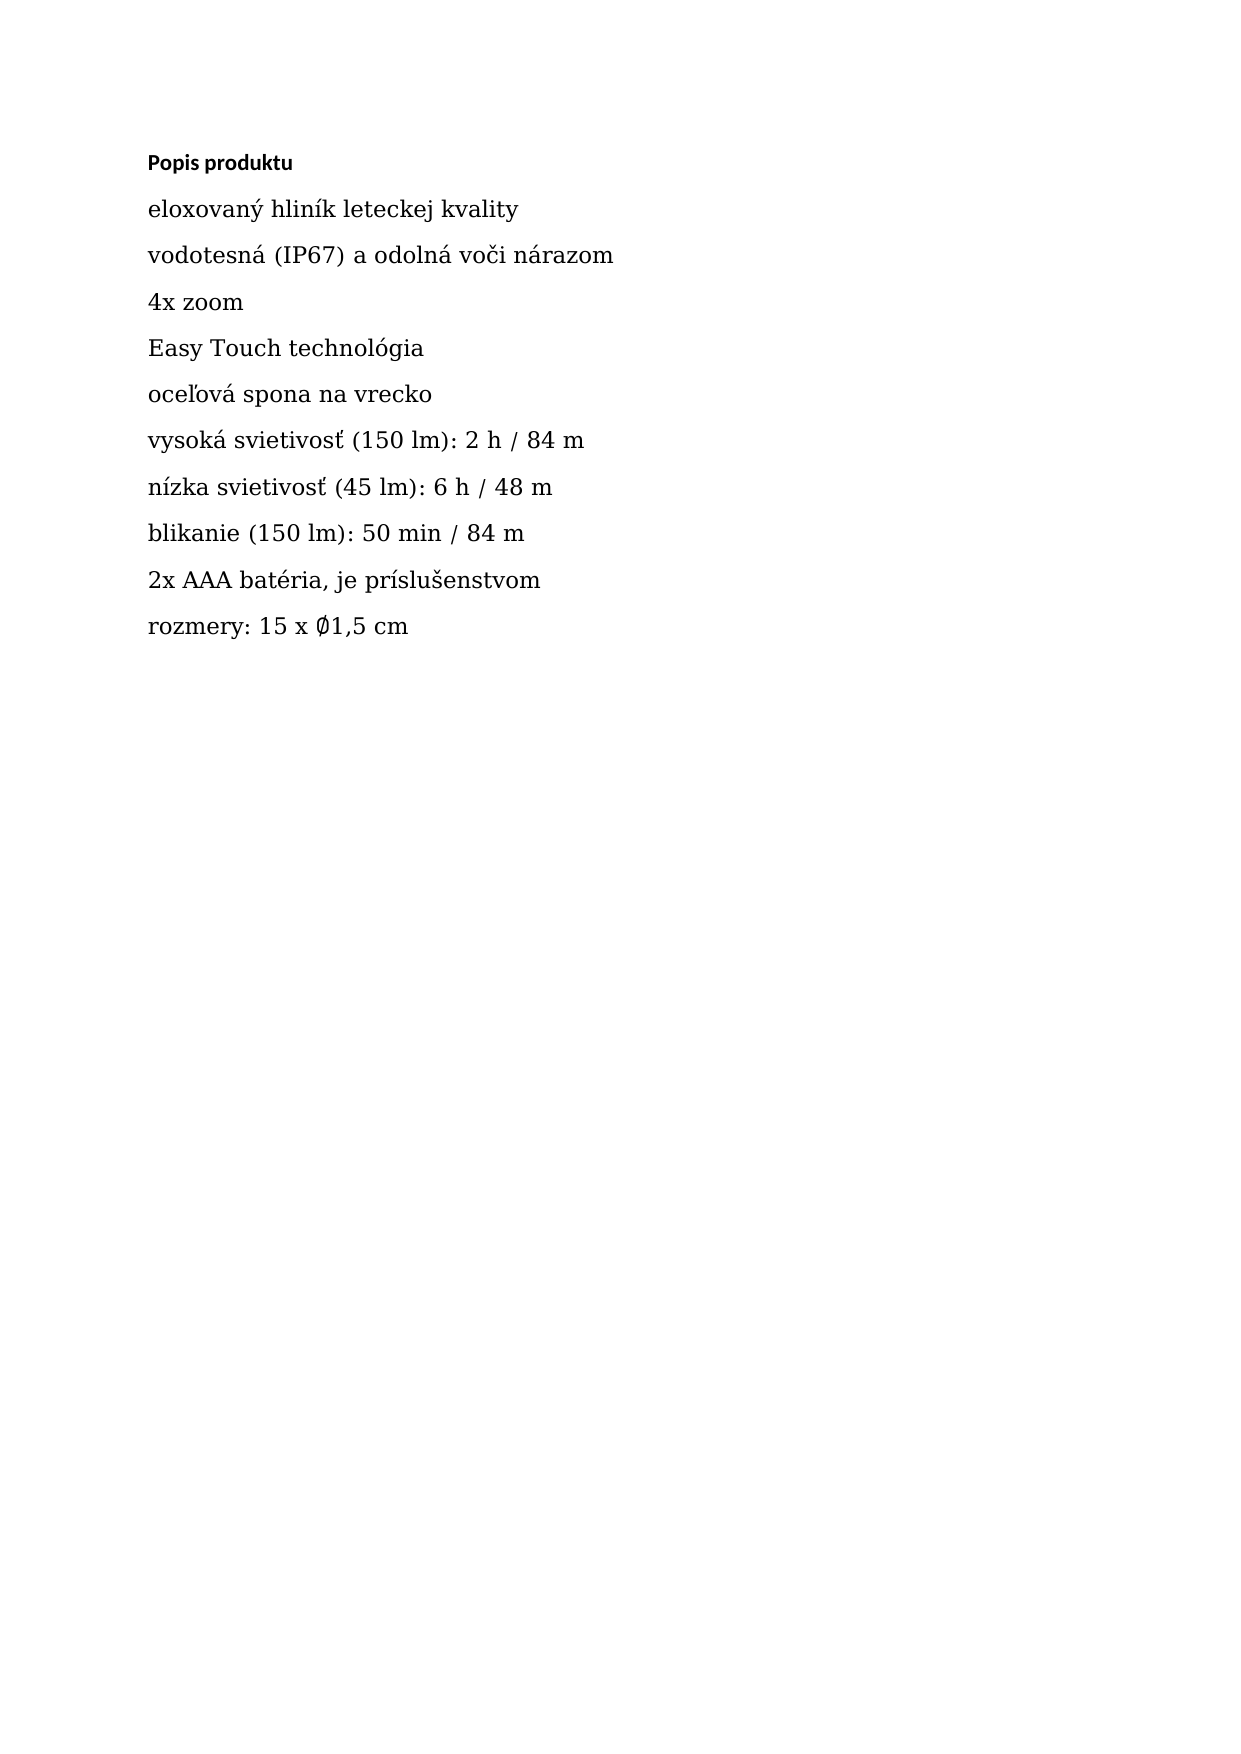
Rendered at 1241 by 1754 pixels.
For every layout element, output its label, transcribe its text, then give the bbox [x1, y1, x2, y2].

text oceľová spona na vrecko [148, 380, 1093, 407]
text vodotesná (IP67) a odolná voči nárazom [148, 241, 1093, 268]
text nízka svietivosť (45 lm): 6 h / 48 m [148, 473, 1093, 500]
text Popis produktu [148, 148, 1093, 176]
text eloxovaný hliník leteckej kvality [148, 194, 1093, 222]
text rozmery: 15 x ∅1,5 cm [148, 612, 1093, 639]
text 4x zoom [148, 287, 1093, 315]
text 2x AAA batéria, je príslušenstvom [148, 565, 1093, 593]
text Easy Touch technológia [148, 333, 1093, 361]
text vysoká svietivosť (150 lm): 2 h / 84 m [148, 426, 1093, 454]
text blikanie (150 lm): 50 min / 84 m [148, 519, 1093, 546]
